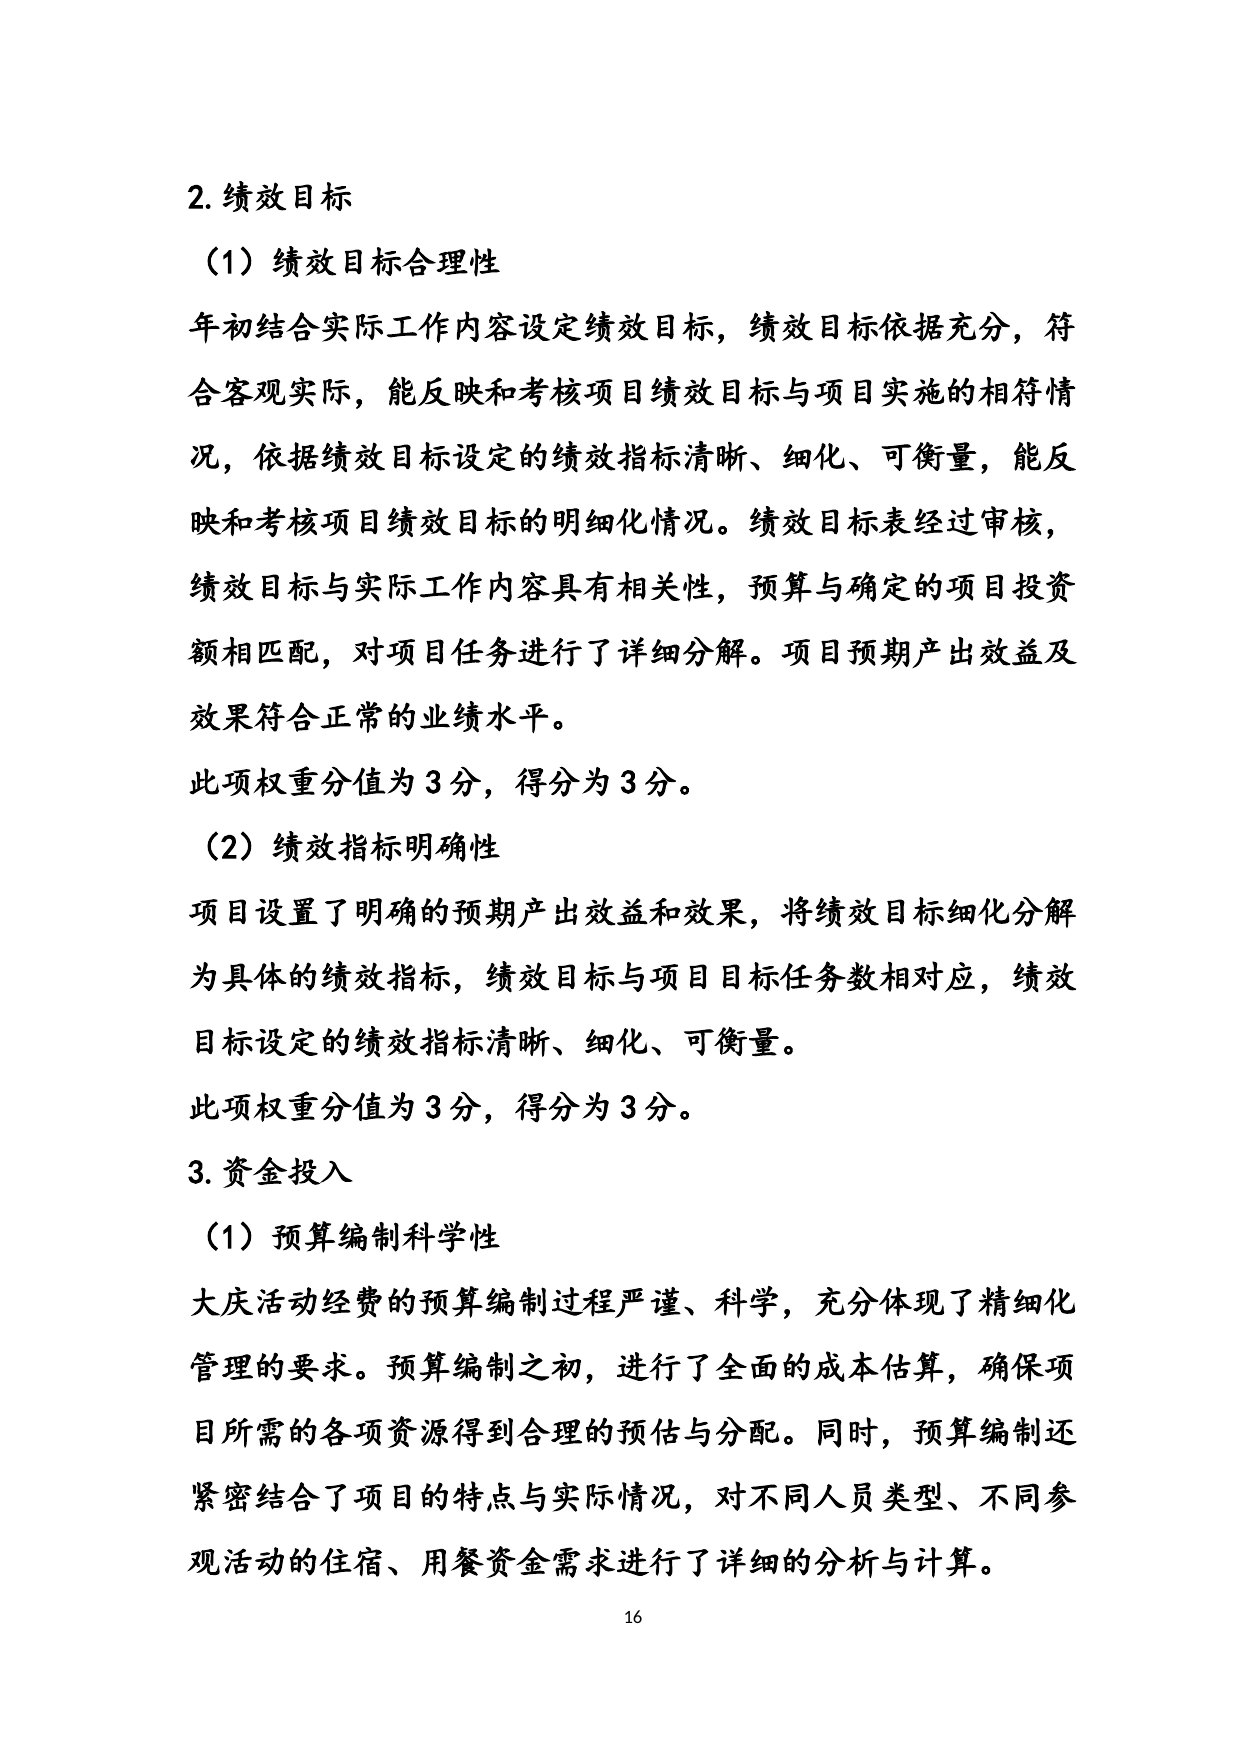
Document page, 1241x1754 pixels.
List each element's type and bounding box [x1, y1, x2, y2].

text [187, 162, 1078, 1592]
